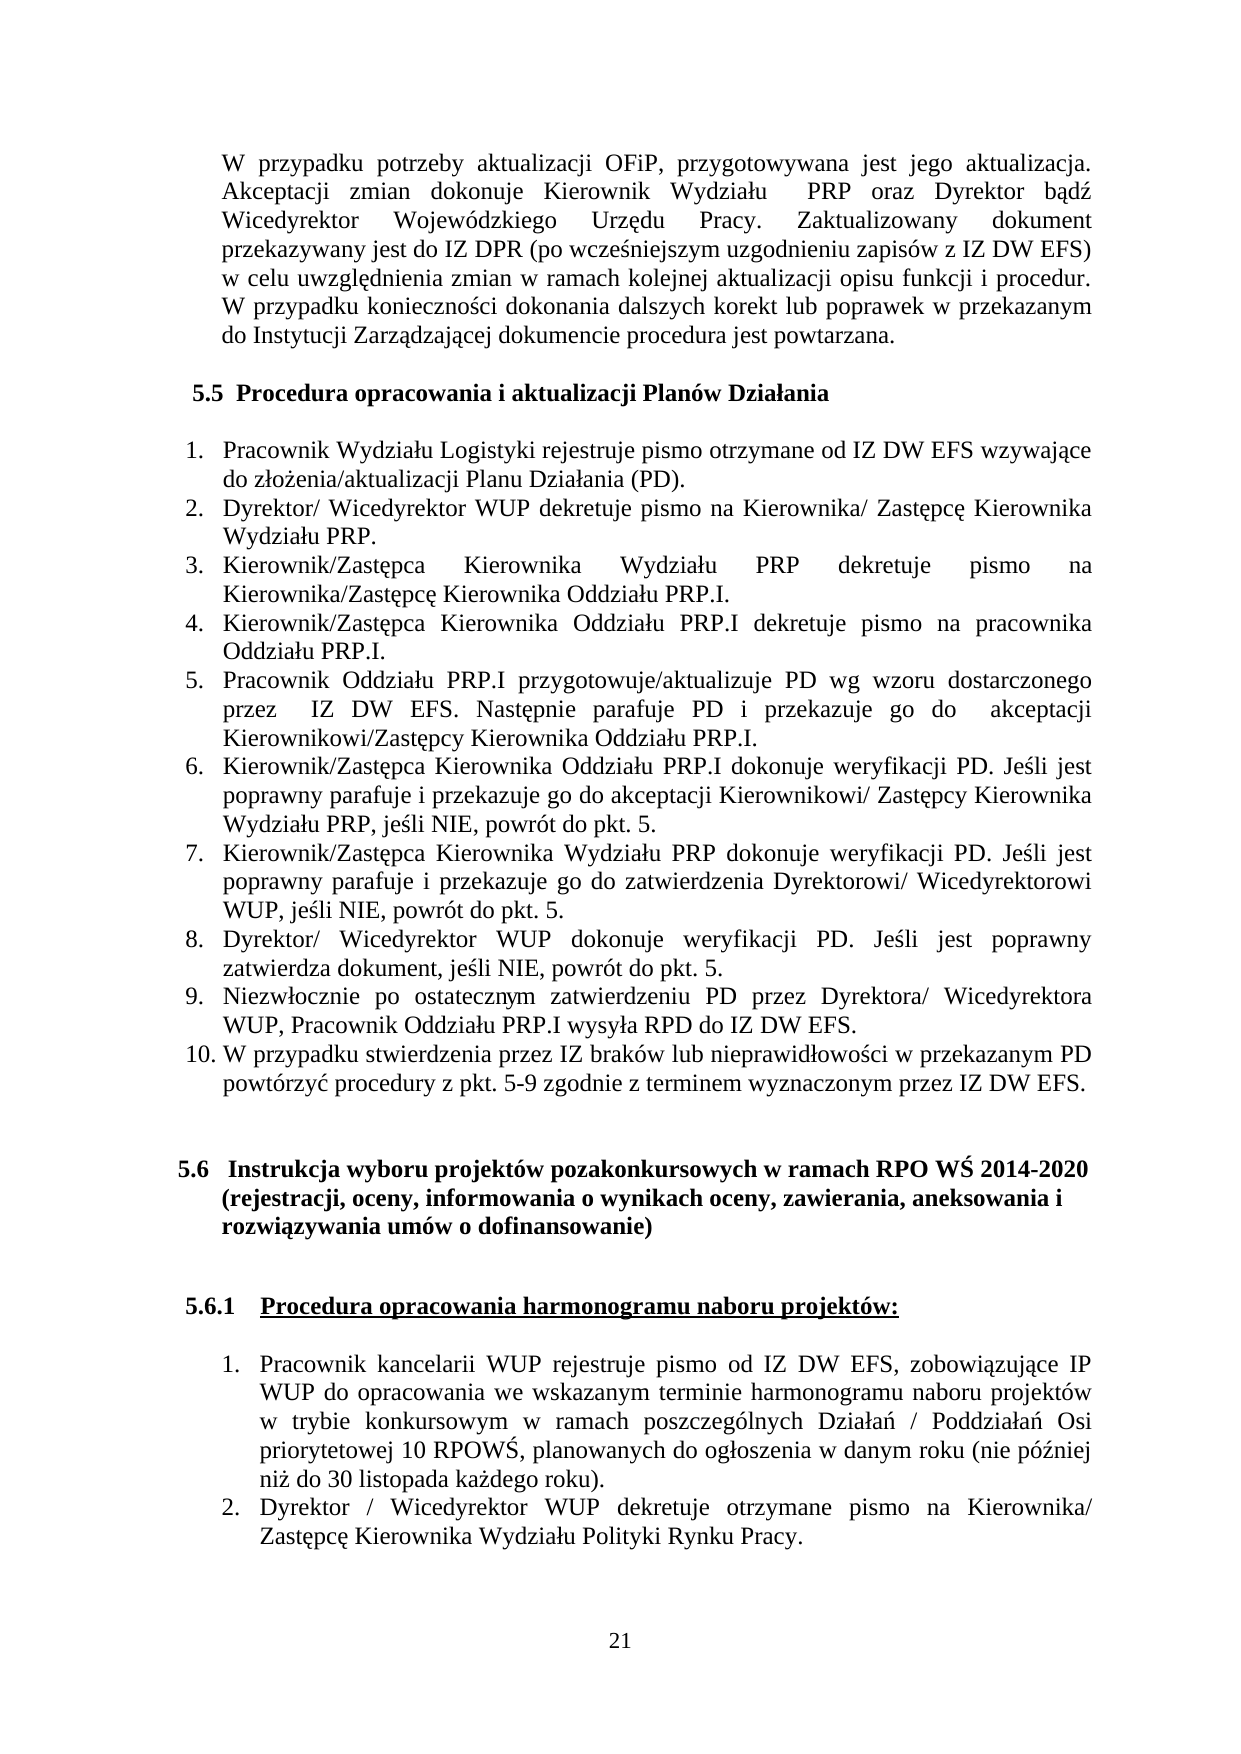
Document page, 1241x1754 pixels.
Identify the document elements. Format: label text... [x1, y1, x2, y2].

list Pracownik kancelarii WUP rejestruje pismo od IZ DW EFS, zobowiązujące IP WUP do opracowania we wskazanym terminie harmonogramu naboru projektów w trybie konkursowym w ramach poszczególnych Działań / Poddziałań Osi priorytetowej 10 RPOWŚ, planowanych do ogłoszenia w danym roku (nie później niż do 30 listopada każdego roku). [221, 1349, 1093, 1492]
list Kierownik/Zastępca Kierownika Wydziału PRP dokonuje weryfikacji PD. Jeśli jest poprawny parafuje i przekazuje go do zatwierdzenia Dyrektorowi/ Wicedyrektorowi WUP, jeśli NIE, powrót do pkt. 5. [185, 838, 1093, 924]
text W przypadku potrzeby aktualizacji OFiP, przygotowywana jest jego aktualizacja. Akceptacji zmian dokonuje Kierownik Wydziału PRP oraz Dyrektor bądź Wicedyrektor Wojewódzkiego Urzędu Pracy. Zaktualizowany dokument przekazywany jest do IZ DPR (po wcześniejszym uzgodnieniu zapisów z IZ DW EFS) w celu uwzględnienia zmian w ramach kolejnej aktualizacji opisu funkcji i procedur. W przypadku konieczności dokonania dalszych korekt lub poprawek w przekazanym do Instytucji Zarządzającej dokumencie procedura jest powtarzana. [221, 148, 1093, 349]
list Dyrektor/ Wicedyrektor WUP dekretuje pismo na Kierownika/ Zastępcę Kierownika Wydziału PRP. [185, 493, 1093, 550]
subtitle Procedura opracowania i aktualizacji Planów Działania [192, 378, 1093, 406]
list Kierownik/Zastępca Kierownika Oddziału PRP.I dekretuje pismo na pracownika Oddziału PRP.I. [185, 608, 1093, 665]
list Niezwłocznie po ostatecznym zatwierdzeniu PD przez Dyrektora/ Wicedyrektora WUP, Pracownik Oddziału PRP.I wysyła RPD do IZ DW EFS. [185, 981, 1093, 1039]
subtitle Instrukcja wyboru projektów pozakonkursowych w ramach RPO WŚ 2014-2020 (rejestracji, oceny, informowania o wynikach oceny, zawierania, aneksowania i rozwiązywania umów o dofinansowanie) [178, 1154, 1093, 1240]
list Kierownik/Zastępca Kierownika Wydziału PRP dekretuje pismo na Kierownika/Zastępcę Kierownika Oddziału PRP.I. [185, 550, 1093, 608]
list Pracownik Wydziału Logistyki rejestruje pismo otrzymane od IZ DW EFS wzywające do złożenia/aktualizacji Planu Działania (PD). [185, 435, 1093, 493]
list Dyrektor / Wicedyrektor WUP dekretuje otrzymane pismo na Kierownika/ Zastępcę Kierownika Wydziału Polityki Rynku Pracy. [221, 1492, 1093, 1550]
list Kierownik/Zastępca Kierownika Oddziału PRP.I dokonuje weryfikacji PD. Jeśli jest poprawny parafuje i przekazuje go do akceptacji Kierownikowi/ Zastępcy Kierownika Wydziału PRP, jeśli NIE, powrót do pkt. 5. [185, 751, 1093, 838]
list Pracownik Oddziału PRP.I przygotowuje/aktualizuje PD wg wzoru dostarczonego przez IZ DW EFS. Następnie parafuje PD i przekazuje go do akceptacji Kierownikowi/Zastępcy Kierownika Oddziału PRP.I. [185, 665, 1093, 751]
list Dyrektor/ Wicedyrektor WUP dokonuje weryfikacji PD. Jeśli jest poprawny zatwierdza dokument, jeśli NIE, powrót do pkt. 5. [185, 924, 1093, 981]
subtitle Procedura opracowania harmonogramu naboru projektów: [185, 1291, 1093, 1320]
list W przypadku stwierdzenia przez IZ braków lub nieprawidłowości w przekazanym PD powtórzyć procedury z pkt. 5-9 zgodnie z terminem wyznaczonym przez IZ DW EFS. [185, 1039, 1093, 1096]
